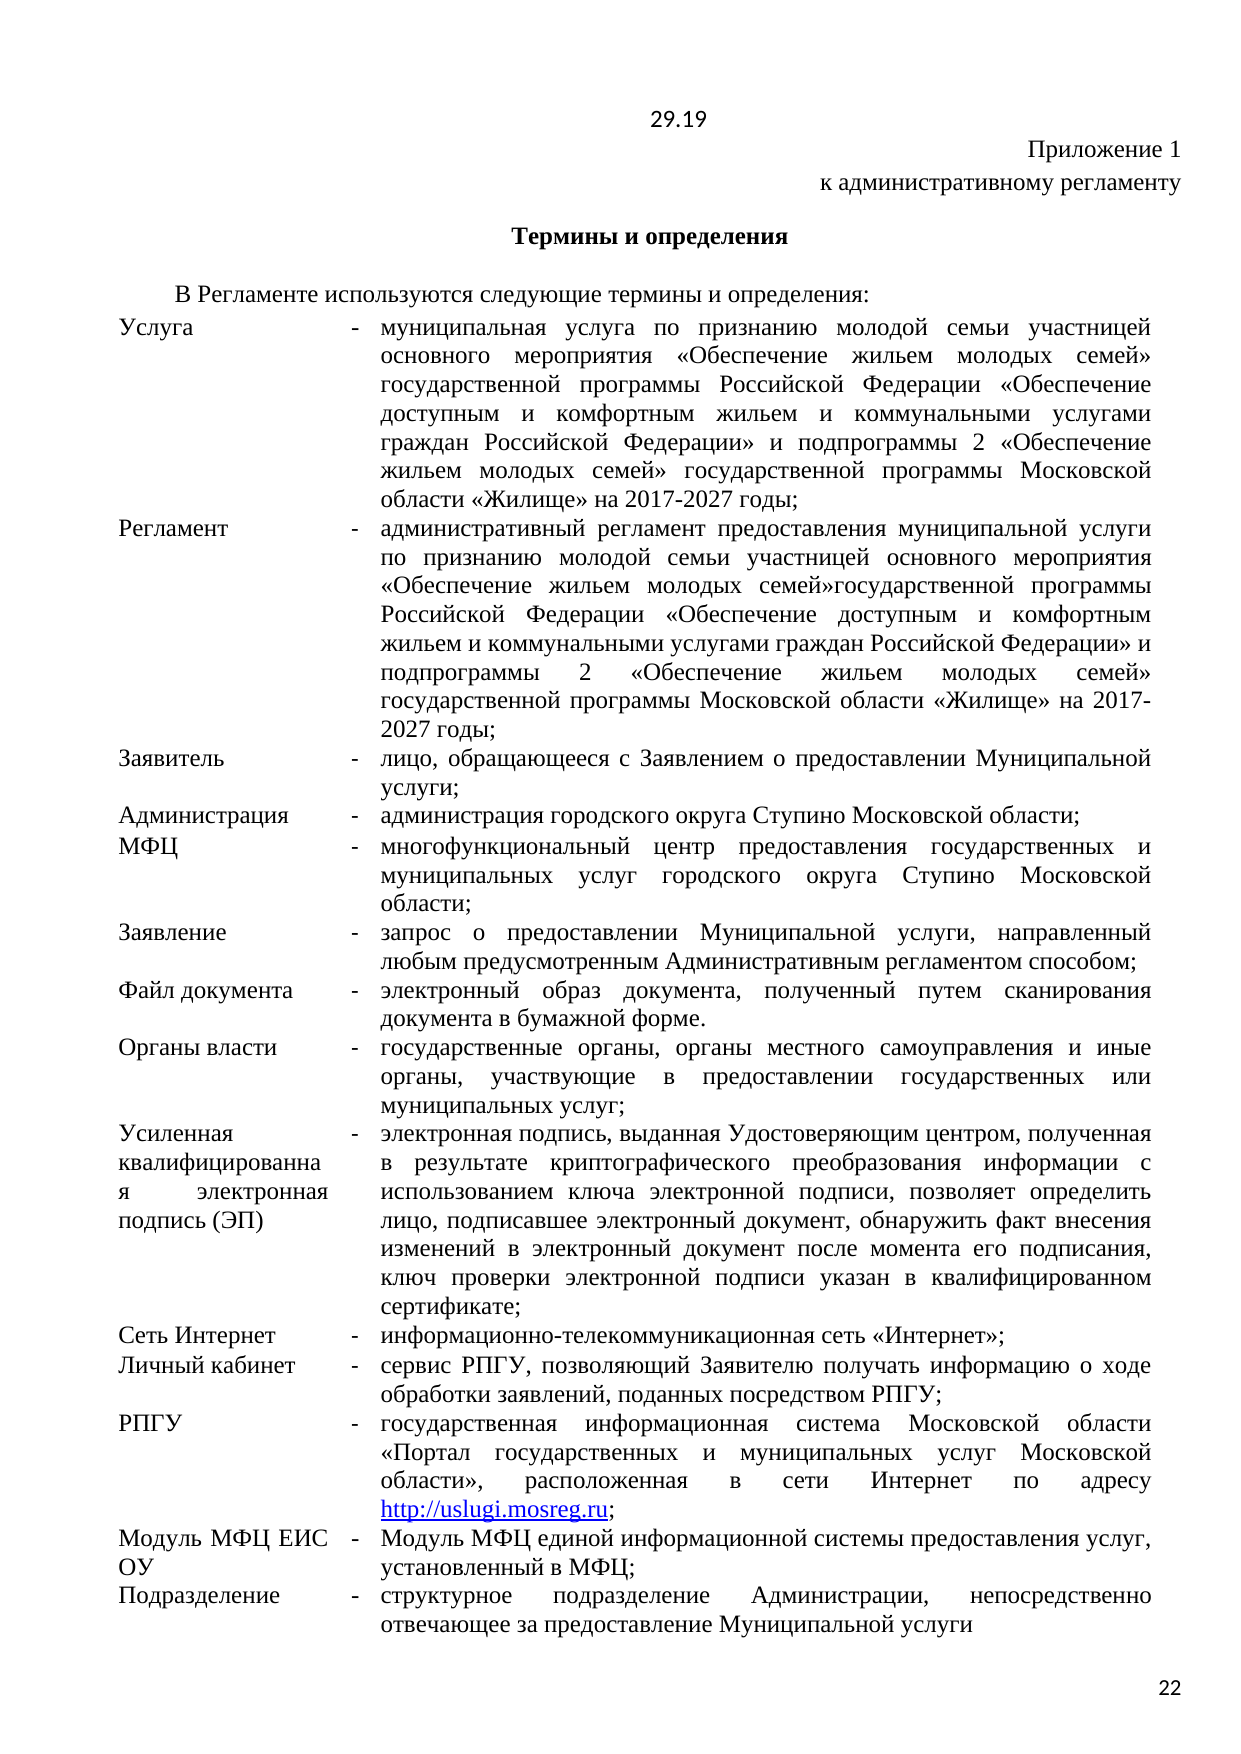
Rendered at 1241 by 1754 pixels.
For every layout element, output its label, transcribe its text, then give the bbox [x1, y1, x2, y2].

table_cell МФЦ [107, 831, 339, 917]
table_cell - [340, 1350, 369, 1408]
table_header муниципальная услуга по признанию молодой семьи участницей основного мероприятия «Обеспечение жильем молодых семей» государственной программы Российской Федерации «Обеспечение доступным и комфортным жильем и коммунальными услугами граждан Российской Федерации» и подпрограммы 2 «Обеспечение жильем молодых семей» государственной программы Московской области «Жилище» на 2017-2027 годы; [369, 312, 1163, 513]
table_cell - [340, 1523, 369, 1580]
table_cell многофункциональный центр предоставления государственных и муниципальных услуг городского округа Ступино Московской области; [369, 831, 1163, 917]
table_cell - [340, 1032, 369, 1118]
table_cell Файл документа [107, 975, 339, 1032]
table_cell - [340, 513, 369, 743]
table_cell Усиленная квалифицированная электронная подпись (ЭП) [107, 1119, 339, 1320]
table_cell Органы власти [107, 1032, 339, 1118]
table_cell - [340, 1580, 369, 1638]
table_cell - [340, 1320, 369, 1350]
table_cell - [340, 1408, 369, 1523]
table_cell государственные органы, органы местного самоуправления и иные органы, участвующие в предоставлении государственных или муниципальных услуг; [369, 1032, 1163, 1118]
table_cell - [340, 975, 369, 1032]
table_cell администрация городского округа Ступино Московской области; [369, 801, 1163, 831]
table_cell Сеть Интернет [107, 1320, 339, 1350]
table_cell - [340, 917, 369, 975]
table_cell - [340, 801, 369, 831]
text Приложение 1 [118, 134, 1181, 163]
table_cell Регламент [107, 513, 339, 743]
table_header - [340, 312, 369, 513]
table_cell электронный образ документа, полученный путем сканирования документа в бумажной форме. [369, 975, 1163, 1032]
table_cell электронная подпись, выданная Удостоверяющим центром, полученная в результате криптографического преобразования информации с использованием ключа электронной подписи, позволяет определить лицо, подписавшее электронный документ, обнаружить факт внесения изменений в электронный документ после момента его подписания, ключ проверки электронной подписи указан в квалифицированном сертификате; [369, 1119, 1163, 1320]
table_cell Заявление [107, 917, 339, 975]
text к административному регламенту [118, 167, 1181, 196]
table_cell Заявитель [107, 743, 339, 801]
table_cell РПГУ [107, 1408, 339, 1523]
table_cell Модуль МФЦ единой информационной системы предоставления услуг, установленный в МФЦ; [369, 1523, 1163, 1580]
table_cell государственная информационная система Московской области «Портал государственных и муниципальных услуг Московской области», расположенная в сети Интернет по адресу http://uslugi.mosreg.ru; [369, 1408, 1163, 1523]
table_cell административный регламент предоставления муниципальной услуги по признанию молодой семьи участницей основного мероприятия «Обеспечение жильем молодых семей»государственной программы Российской Федерации «Обеспечение доступным и комфортным жильем и коммунальными услугами граждан Российской Федерации» и подпрограммы 2 «Обеспечение жильем молодых семей» государственной программы Московской области «Жилище» на 2017-2027 годы; [369, 513, 1163, 743]
table_cell - [340, 1119, 369, 1320]
list Администрация для защиты персональных данных от неправомерного или случайного доступа к ним, уничтожения, изменения, блокирования, копирования, предоставления, распространения персональных данных, а также от иных неправомерных действий в отношении персональных данных, принимает меры защиты, предусмотренные законодательством Российской Федерации. [118, 103, 1181, 134]
text Термины и определения [118, 221, 1181, 249]
table_cell запрос о предоставлении Муниципальной услуги, направленный любым предусмотренным Административным регламентом способом; [369, 917, 1163, 975]
table_cell Модуль МФЦ ЕИС ОУ [107, 1523, 339, 1580]
table_cell лицо, обращающееся с Заявлением о предоставлении Муниципальной услуги; [369, 743, 1163, 801]
table_cell Администрация [107, 801, 339, 831]
table_cell сервис РПГУ, позволяющий Заявителю получать информацию о ходе обработки заявлений, поданных посредством РПГУ; [369, 1350, 1163, 1408]
table_header Услуга [107, 312, 339, 513]
table_cell структурное подразделение Администрации, непосредственно отвечающее за предоставление Муниципальной услуги [369, 1580, 1163, 1638]
table_cell Личный кабинет [107, 1350, 339, 1408]
table_cell - [340, 743, 369, 801]
text В Регламенте используются следующие термины и определения: [118, 279, 1181, 307]
table_cell информационно-телекоммуникационная сеть «Интернет»; [369, 1320, 1163, 1350]
table_cell - [340, 831, 369, 917]
table_cell Подразделение [107, 1580, 339, 1638]
